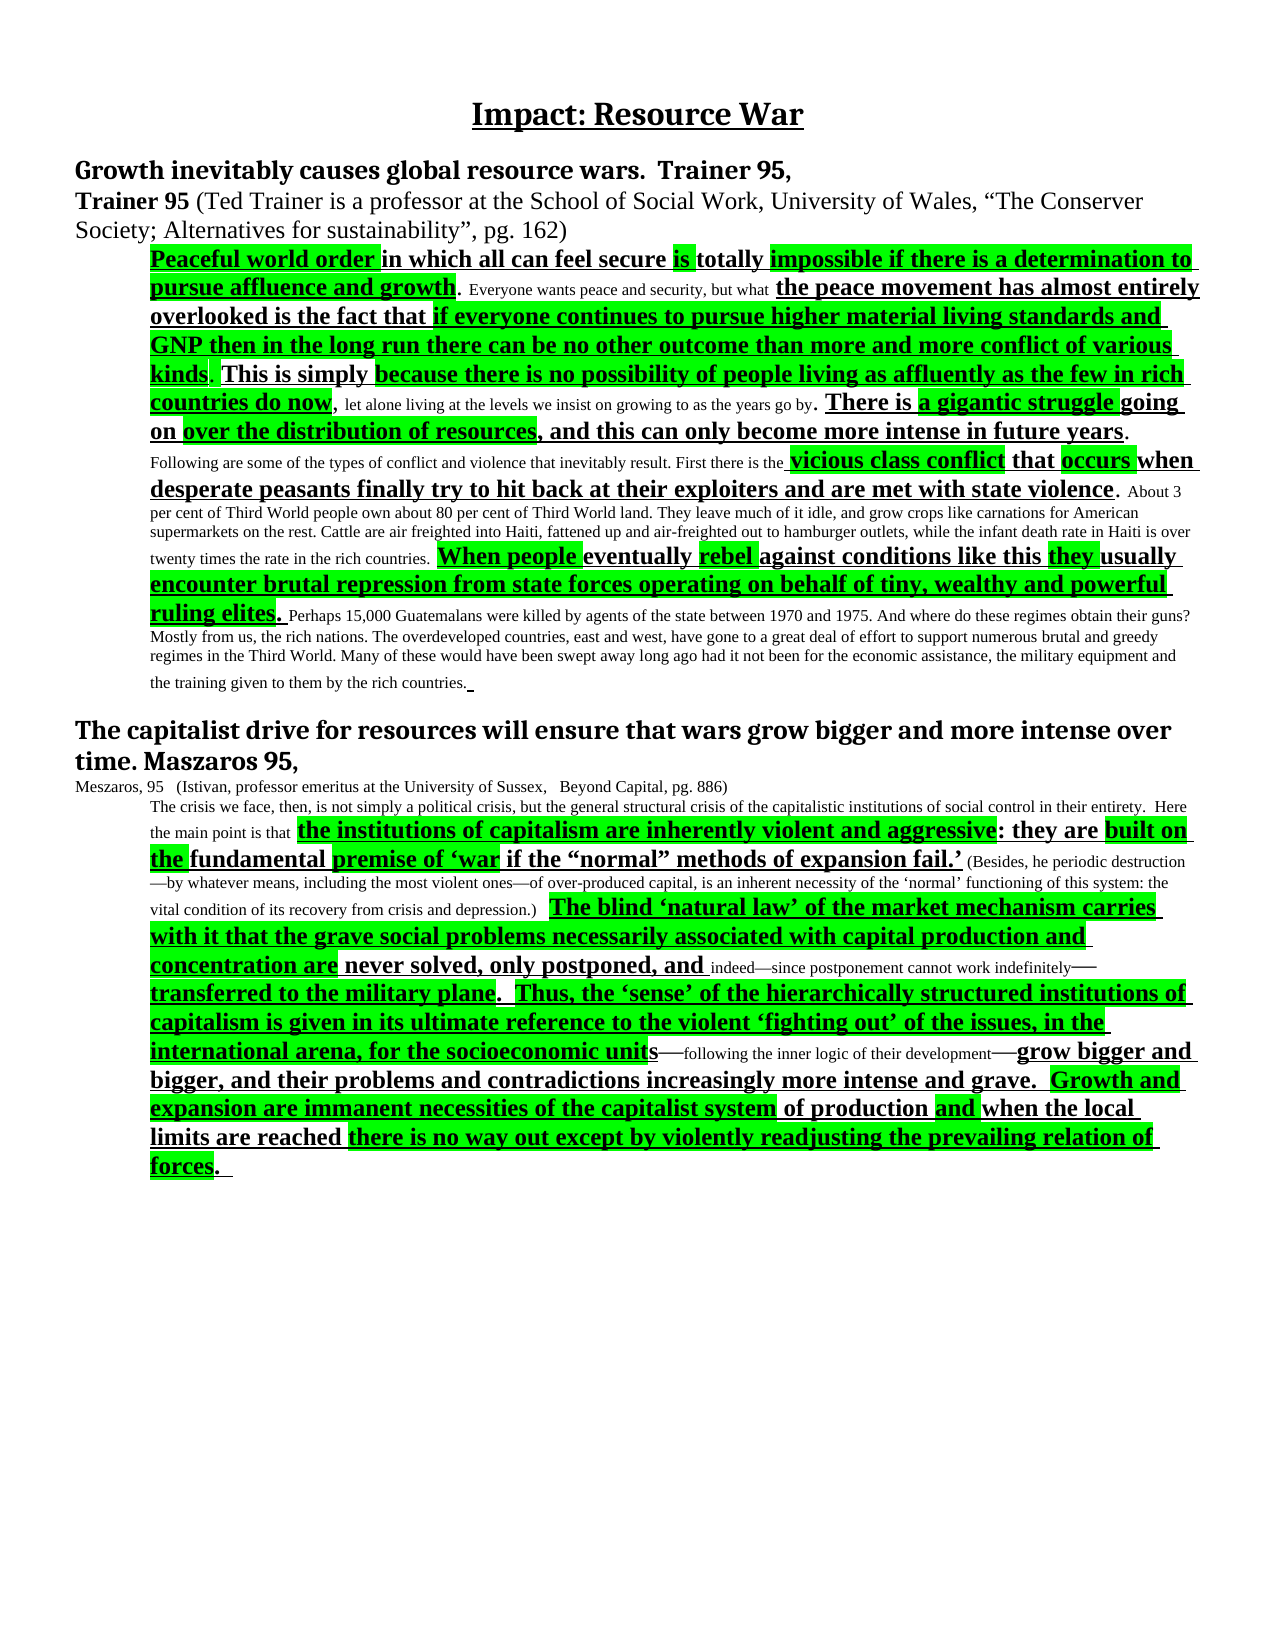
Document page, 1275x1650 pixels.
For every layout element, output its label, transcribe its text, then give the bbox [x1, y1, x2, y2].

subtitle The capitalist drive for resources will ensure that wars grow bigger and more intense over time. Maszaros 95, [75, 715, 1200, 777]
text The crisis we face, then, is not simply a political crisis, but the general structural crisis of the capitalistic institutions of social control in their entirety. Here the main point is that the institutions of capitalism are inherently violent and aggressive: they are built on the fundamental premise of ‘war if the “normal” methods of expansion fail.’ (Besides, he periodic destruction—by whatever means, including the most violent ones—of over-produced capital, is an inherent necessity of the ‘normal’ functioning of this system: the vital condition of its recovery from crisis and depression.) The blind ‘natural law’ of the market mechanism carries with it that the grave social problems necessarily associated with capital production and concentration are never solved, only postponed, and indeed—since postponement cannot work indefinitely—transferred to the military plane. Thus, the ‘sense’ of the hierarchically structured institutions of capitalism is given in its ultimate reference to the violent ‘fighting out’ of the issues, in the international arena, for the socioeconomic units—following the inner logic of their development—grow bigger and bigger, and their problems and contradictions increasingly more intense and grave. Growth and expansion are immanent necessities of the capitalist system of production and when the local limits are reached there is no way out except by violently readjusting the prevailing relation of forces. [150, 796, 1200, 1180]
text Meszaros, 95 (Istivan, professor emeritus at the University of Sussex, Beyond Capital, pg. 886) [75, 777, 1200, 796]
text Trainer 95 (Ted Trainer is a professor at the School of Social Work, University of Wales, “The Conserver Society; Alternatives for sustainability”, pg. 162) [75, 186, 1200, 244]
subtitle Impact: Resource War [75, 96, 1200, 134]
subtitle Growth inevitably causes global resource wars. Trainer 95, [75, 155, 1200, 186]
text Peaceful world order in which all can feel secure is totally impossible if there is a determination to pursue affluence and growth. Everyone wants peace and security, but what the peace movement has almost entirely overlooked is the fact that if everyone continues to pursue higher material living standards and GNP then in the long run there can be no other outcome than more and more conflict of various kinds. This is simply because there is no possibility of people living as affluently as the few in rich countries do now, let alone living at the levels we insist on growing to as the years go by. There is a gigantic struggle going on over the distribution of resources, and this can only become more intense in future years. Following are some of the types of conflict and violence that inevitably result. First there is the vicious class conflict that occurs when desperate peasants finally try to hit back at their exploiters and are met with state violence. About 3 per cent of Third World people own about 80 per cent of Third World land. They leave much of it idle, and grow crops like carnations for American supermarkets on the rest. Cattle are air freighted into Haiti, fattened up and air-freighted out to hamburger outlets, while the infant death rate in Haiti is over twenty times the rate in the rich countries. When people eventually rebel against conditions like this they usually encounter brutal repression from state forces operating on behalf of tiny, wealthy and powerful ruling elites. Perhaps 15,000 Guatemalans were killed by agents of the state between 1970 and 1975. And where do these regimes obtain their guns? Mostly from us, the rich nations. The overdeveloped countries, east and west, have gone to a great deal of effort to support numerous brutal and greedy regimes in the Third World. Many of these would have been swept away long ago had it not been for the economic assistance, the military equipment and the training given to them by the rich countries. [150, 244, 1200, 694]
